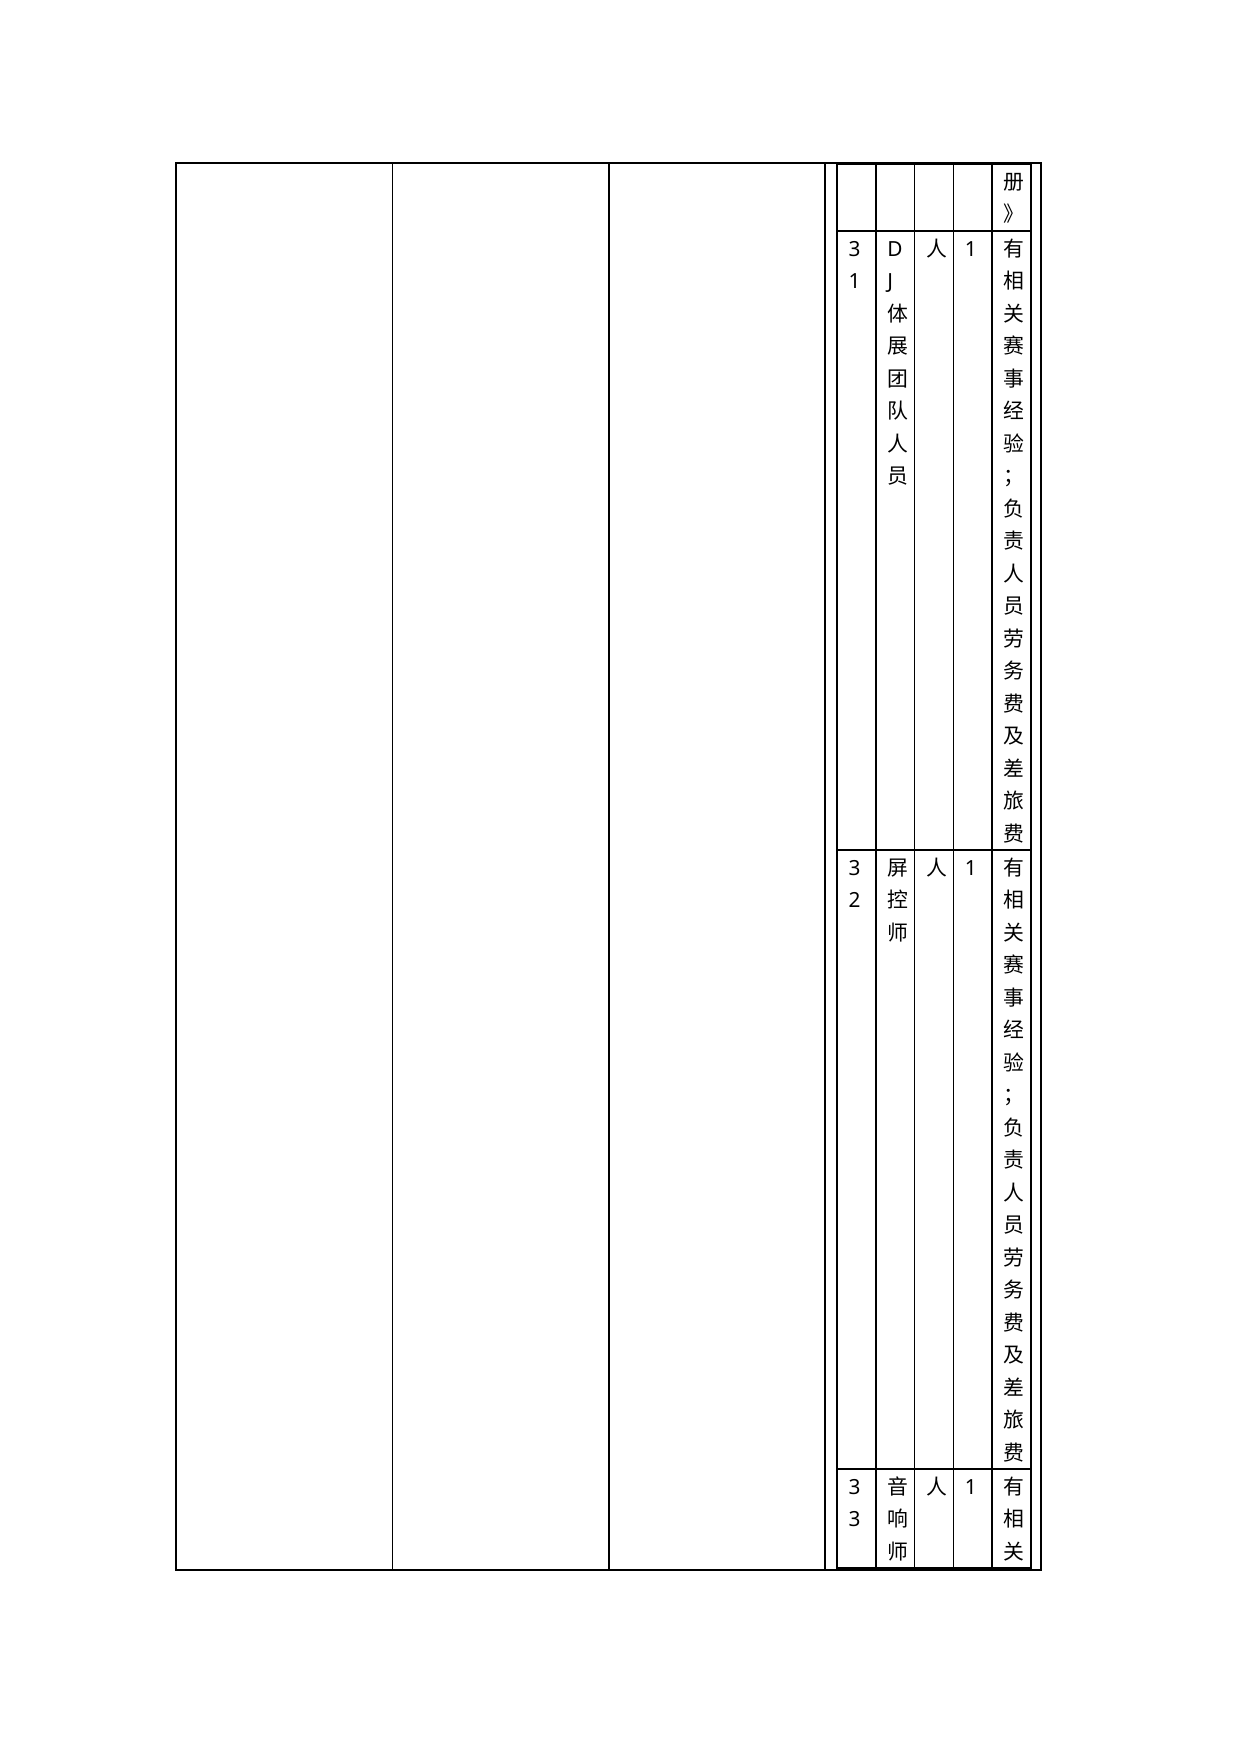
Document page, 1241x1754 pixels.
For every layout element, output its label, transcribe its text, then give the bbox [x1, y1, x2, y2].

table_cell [915, 851, 953, 1468]
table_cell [954, 232, 991, 849]
table_cell [177, 164, 392, 1569]
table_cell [877, 232, 914, 849]
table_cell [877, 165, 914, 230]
table_cell 1 [393, 164, 608, 1569]
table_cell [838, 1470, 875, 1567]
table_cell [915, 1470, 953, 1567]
table_cell [610, 164, 824, 1569]
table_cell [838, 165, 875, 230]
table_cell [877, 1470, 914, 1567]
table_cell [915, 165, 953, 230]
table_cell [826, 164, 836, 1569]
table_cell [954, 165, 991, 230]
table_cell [915, 232, 953, 849]
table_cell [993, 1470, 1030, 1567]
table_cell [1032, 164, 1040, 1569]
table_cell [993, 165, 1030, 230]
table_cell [838, 232, 875, 849]
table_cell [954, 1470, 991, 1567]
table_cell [993, 232, 1030, 849]
